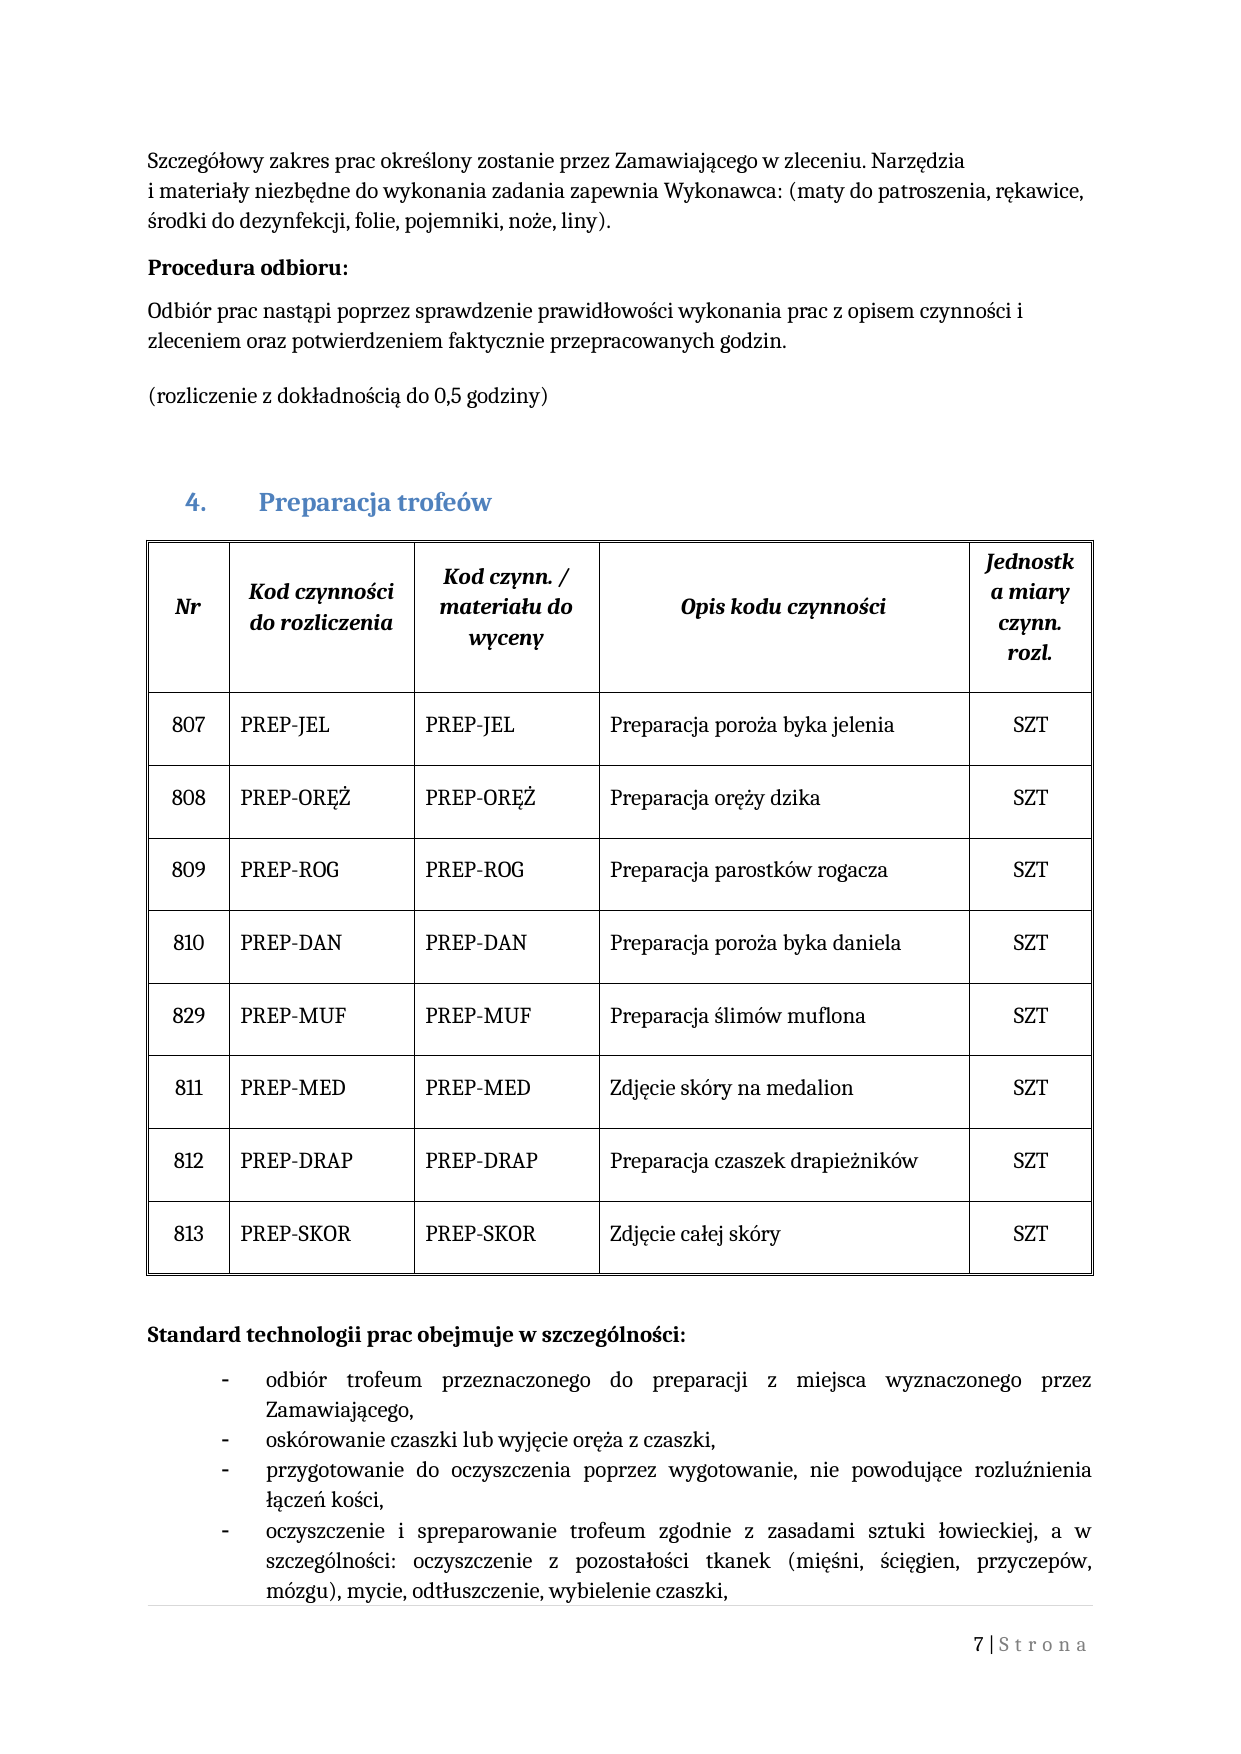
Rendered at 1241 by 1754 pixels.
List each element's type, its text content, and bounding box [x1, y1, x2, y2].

text Standard technologii prac obejmuje w szczególności: [148, 1321, 1093, 1348]
table_cell Preparacja ślimów muflona [600, 984, 969, 1055]
table_cell Zdjęcie skóry na medalion [600, 1056, 969, 1128]
table_cell 813 [149, 1202, 229, 1273]
table_cell PREP-ORĘŻ [415, 766, 599, 837]
table_header Kod czynn. / materiału do wyceny [415, 543, 599, 692]
table_cell SZT [970, 766, 1091, 837]
table_header Jednostka miary czynn. rozl. [970, 543, 1091, 692]
table_cell Preparacja parostków rogacza [600, 839, 969, 910]
table_cell 807 [149, 693, 229, 765]
subtitle Preparacja trofeów [185, 487, 1093, 519]
table_header Opis kodu czynności [600, 543, 969, 692]
table_cell Zdjęcie całej skóry [600, 1202, 969, 1273]
table_cell PREP-ROG [415, 839, 599, 910]
table_cell SZT [970, 1202, 1091, 1273]
table_cell SZT [970, 1129, 1091, 1201]
table_cell Preparacja poroża byka jelenia [600, 693, 969, 765]
table_cell PREP-DRAP [415, 1129, 599, 1201]
table_cell PREP-JEL [230, 693, 414, 765]
table_cell SZT [970, 984, 1091, 1055]
text Odbiór prac nastąpi poprzez sprawdzenie prawidłowości wykonania prac z opisem czynności i zleceniem oraz potwierdzeniem faktycznie przepracowanych godzin. [148, 298, 1093, 354]
table_cell SZT [970, 839, 1091, 910]
table_cell SZT [970, 911, 1091, 983]
table_cell PREP-ROG [230, 839, 414, 910]
table_cell PREP-SKOR [230, 1202, 414, 1273]
table_cell PREP-DAN [230, 911, 414, 983]
table_header Nr [149, 543, 229, 692]
table_cell PREP-DAN [415, 911, 599, 983]
table_header Kod czynności do rozliczenia [230, 543, 414, 692]
table_cell 811 [149, 1056, 229, 1128]
table_cell 812 [149, 1129, 229, 1201]
list oskórowanie czaszki lub wyjęcie oręża z czaszki, [221, 1427, 1093, 1453]
text Procedura odbioru: [148, 255, 1093, 281]
list odbiór trofeum przeznaczonego do preparacji z miejsca wyznaczonego przez Zamawiającego, [221, 1366, 1093, 1423]
table_cell PREP-MED [415, 1056, 599, 1128]
table_cell PREP-MED [230, 1056, 414, 1128]
text Szczegółowy zakres prac określony zostanie przez Zamawiającego w zleceniu. Narzędzia i materiały niezbędne do wykonania zadania zapewnia Wykonawca: (maty do patroszenia, rękawice, środki do dezynfekcji, folie, pojemniki, noże, liny). [148, 148, 1093, 234]
table_cell PREP-DRAP [230, 1129, 414, 1201]
table_cell PREP-SKOR [415, 1202, 599, 1273]
table_cell PREP-ORĘŻ [230, 766, 414, 837]
table_cell 829 [149, 984, 229, 1055]
list oczyszczenie i spreparowanie trofeum zgodnie z zasadami sztuki łowieckiej, a w szczególności: oczyszczenie z pozostałości tkanek (mięśni, ścięgien, przyczepów, mózgu), mycie, odtłuszczenie, wybielenie czaszki, [221, 1517, 1093, 1604]
table_cell PREP-MUF [415, 984, 599, 1055]
table_cell 810 [149, 911, 229, 983]
table_cell PREP-MUF [230, 984, 414, 1055]
table_cell Preparacja poroża byka daniela [600, 911, 969, 983]
list przygotowanie do oczyszczenia poprzez wygotowanie, nie powodujące rozluźnienia łączeń kości, [221, 1457, 1093, 1514]
text (rozliczenie z dokładnością do 0,5 godziny) [148, 383, 1093, 409]
table_cell 808 [149, 766, 229, 837]
table_cell PREP-JEL [415, 693, 599, 765]
table_cell 809 [149, 839, 229, 910]
table_cell Preparacja oręży dzika [600, 766, 969, 837]
table_cell Preparacja czaszek drapieżników [600, 1129, 969, 1201]
table_cell SZT [970, 1056, 1091, 1128]
table_cell SZT [970, 693, 1091, 765]
